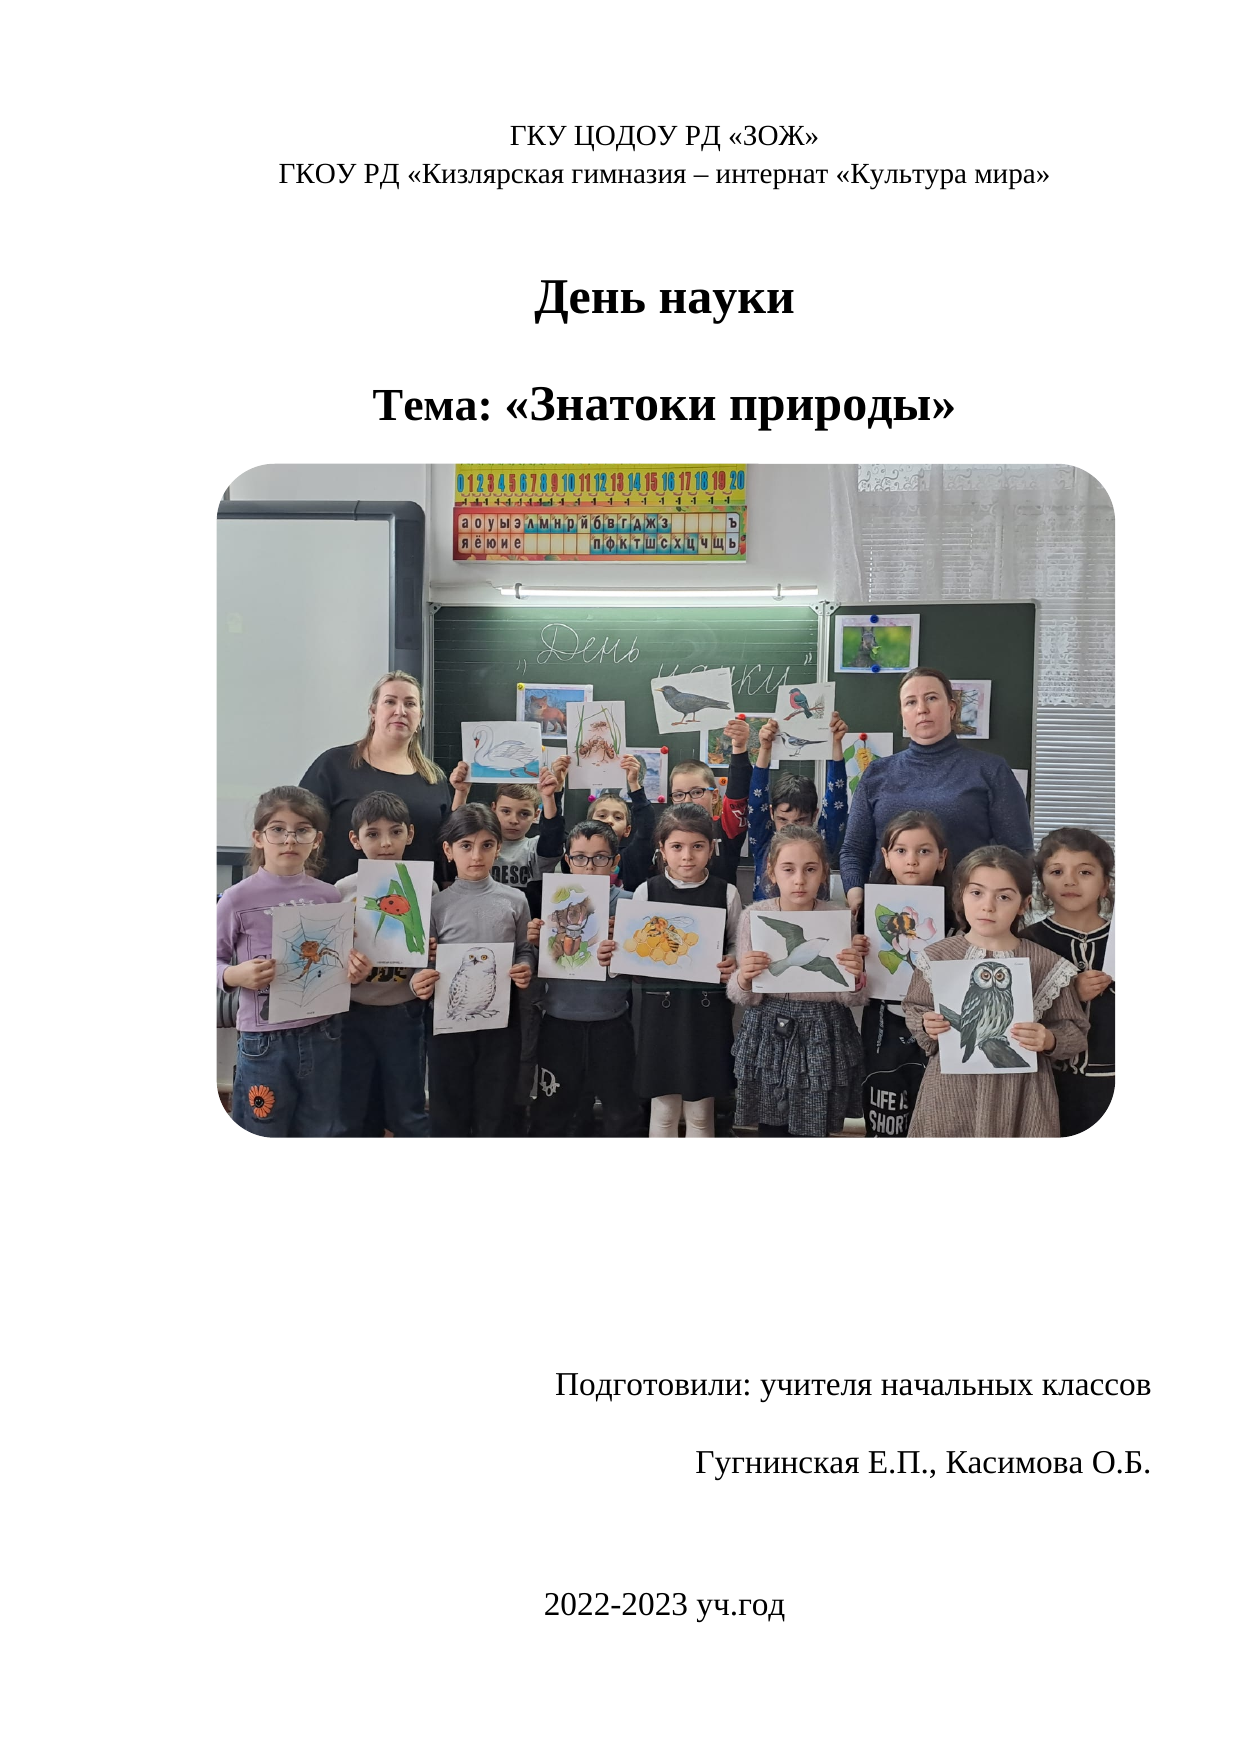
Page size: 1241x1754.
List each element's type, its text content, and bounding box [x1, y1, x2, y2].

text ГКОУ РД «Кизлярская гимназия – интернат «Культура мира» [177, 157, 1152, 190]
text Подготовили: учителя начальных классов [177, 1364, 1152, 1403]
text ГКУ ЦОДОУ РД «ЗОЖ» [177, 118, 1152, 152]
text Тема: «Знатоки природы» [177, 373, 1152, 431]
text Гугнинская Е.П., Касимова О.Б. [177, 1443, 1152, 1481]
text День науки [177, 266, 1152, 324]
text 2022-2023 уч.год [177, 1584, 1152, 1622]
picture [216, 463, 1116, 1138]
